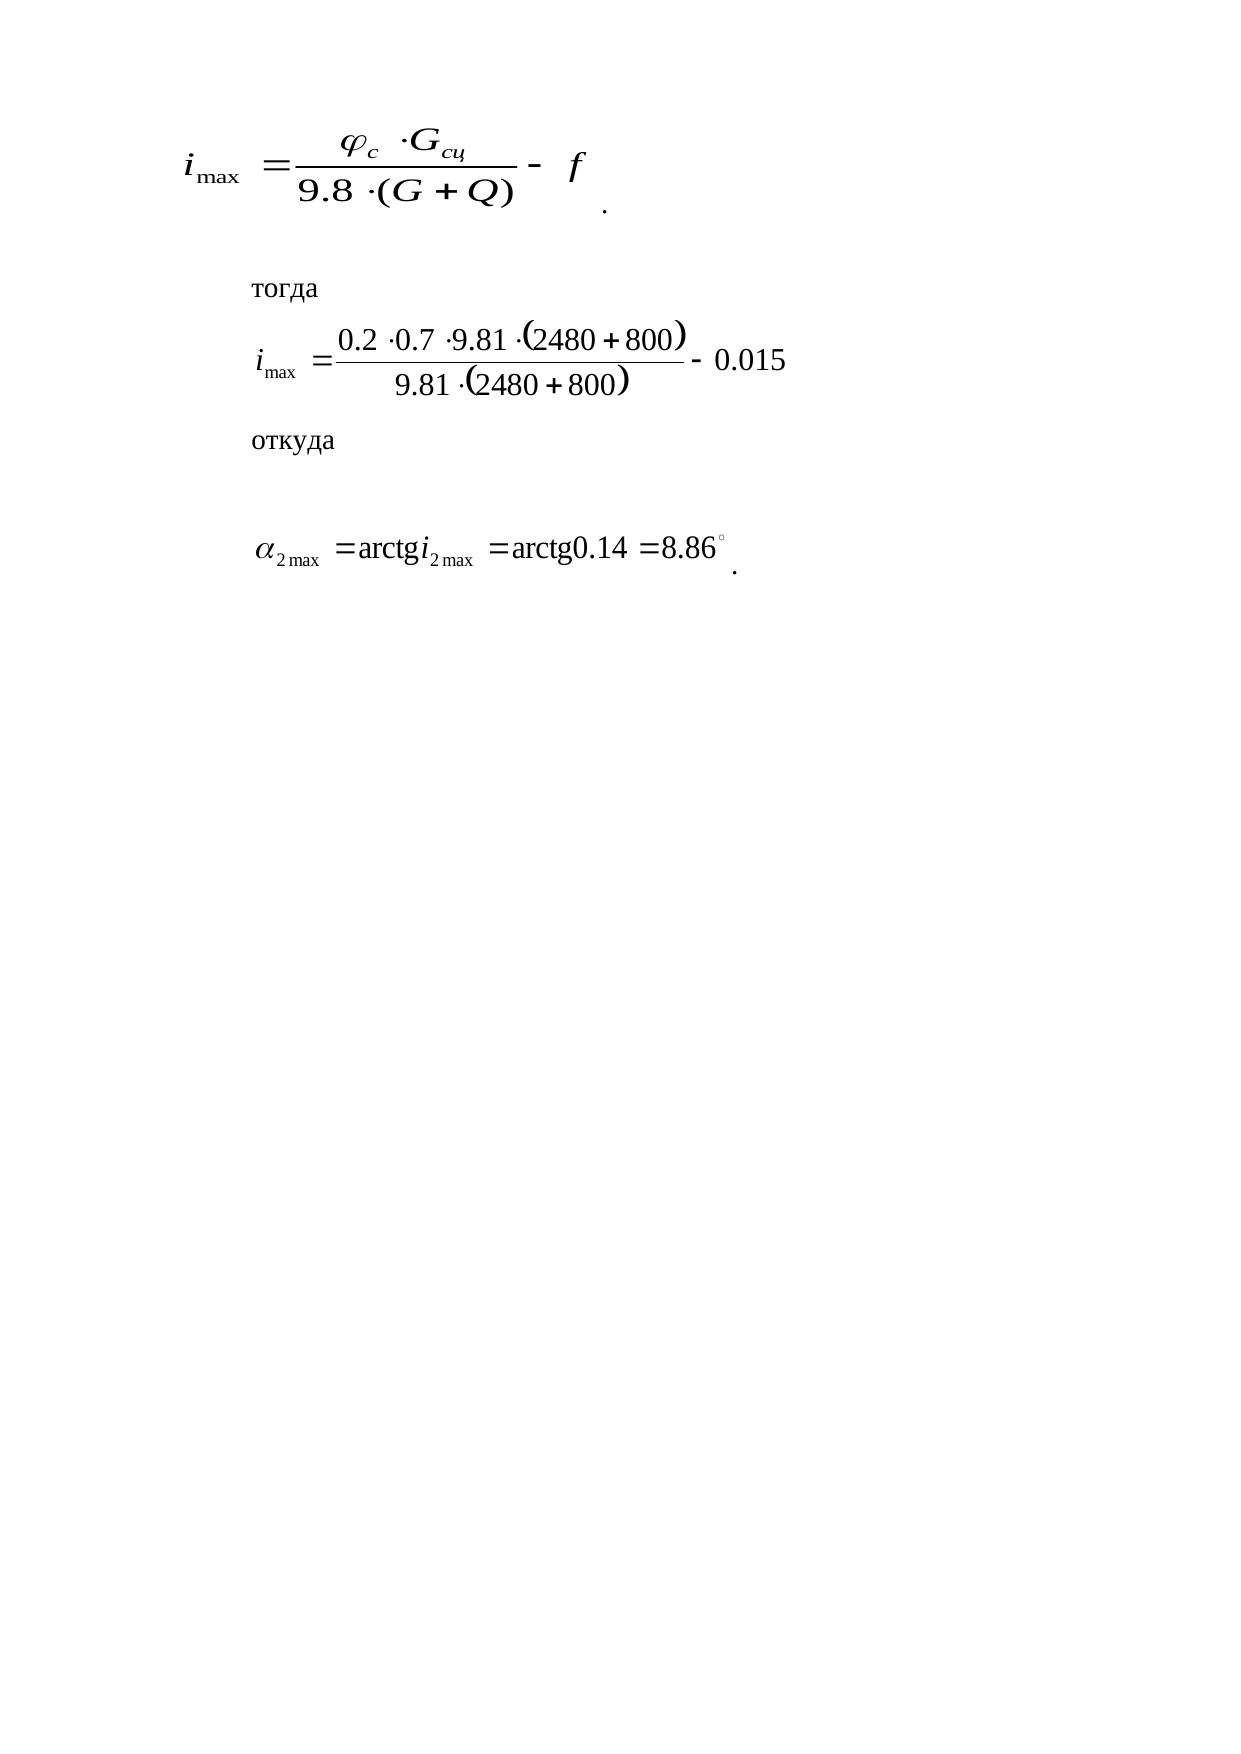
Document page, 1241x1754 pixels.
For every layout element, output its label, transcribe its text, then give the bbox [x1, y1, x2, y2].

text тогда [177, 270, 1152, 304]
text . [177, 523, 1152, 581]
text откуда [177, 422, 1152, 456]
